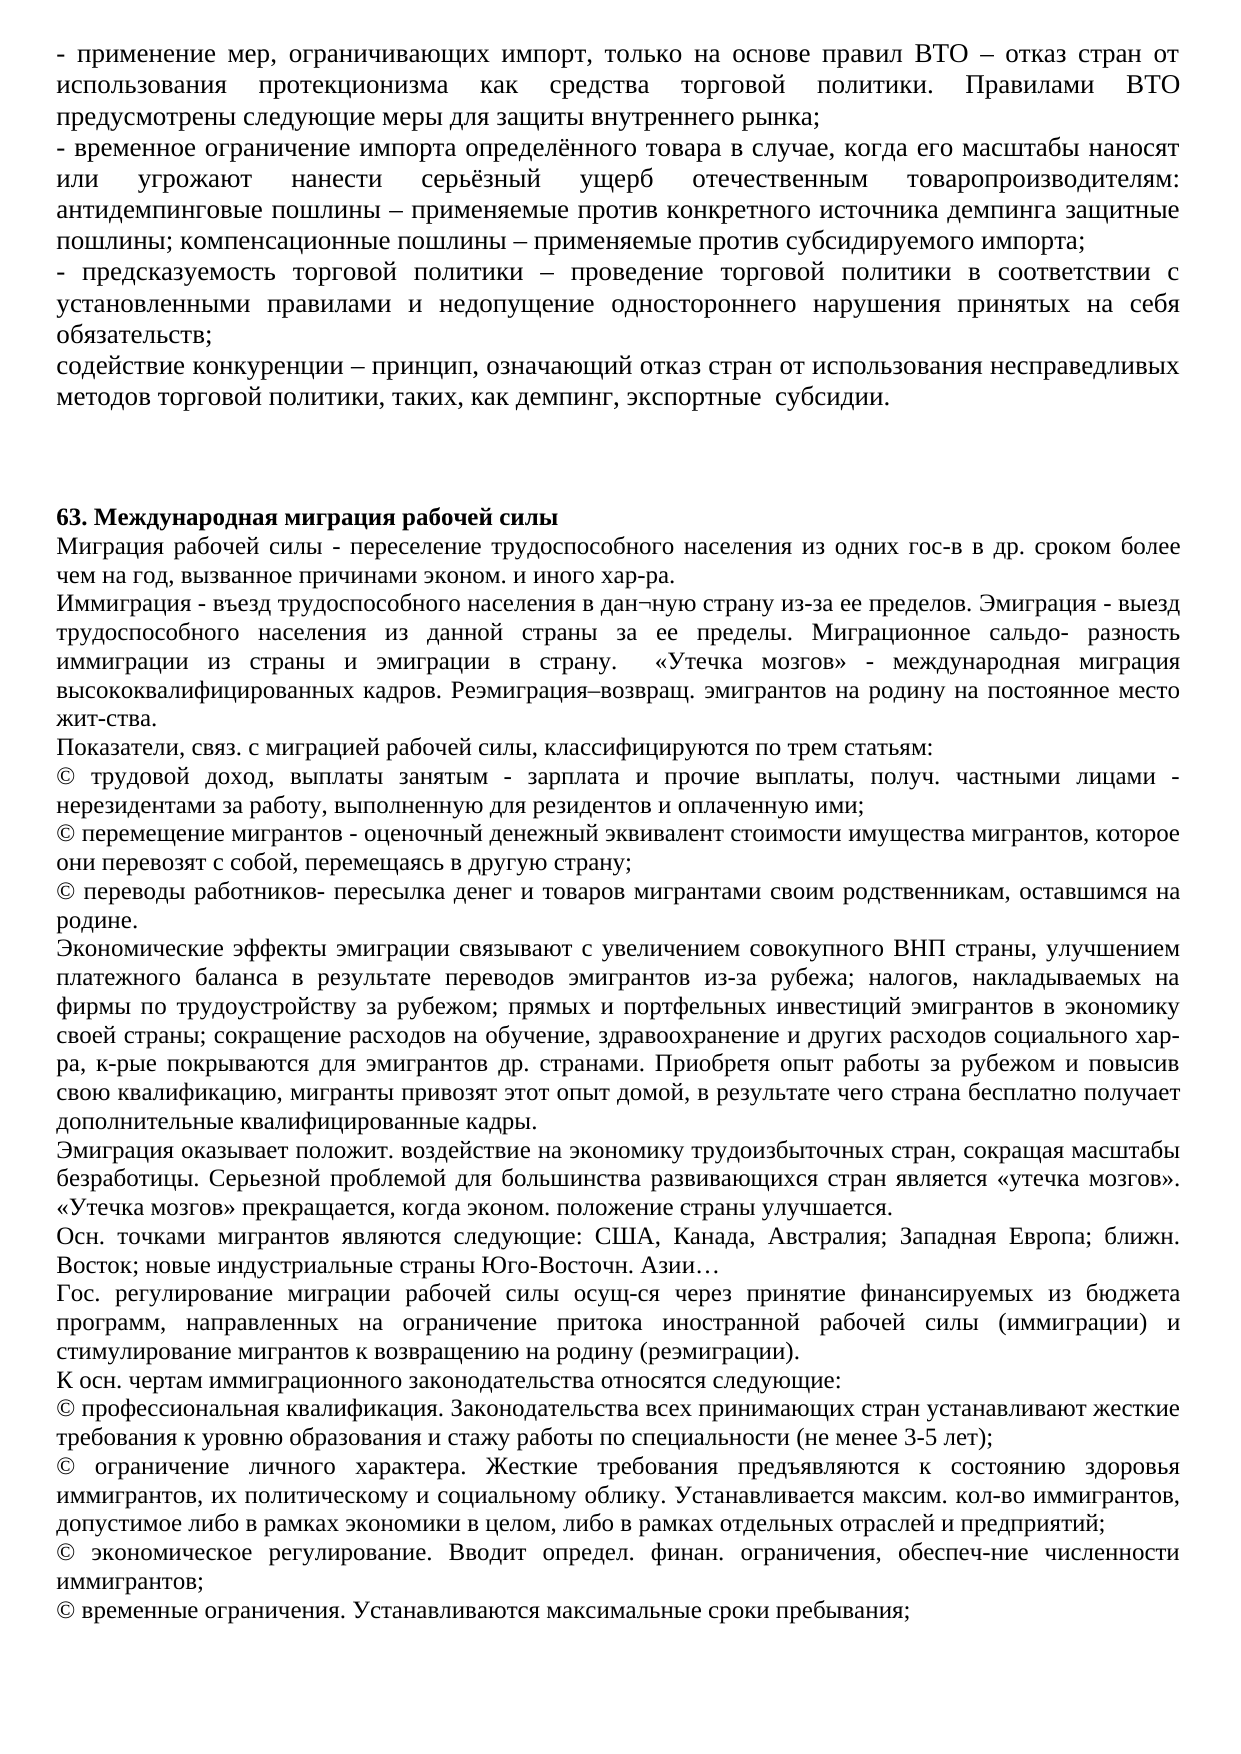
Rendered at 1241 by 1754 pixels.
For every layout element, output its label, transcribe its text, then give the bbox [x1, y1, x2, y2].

text © переводы работников- пересылка денег и товаров мигрантами своим родственникам, оставшимся на родине. [56, 876, 1181, 933]
text - применение мер, ограничивающих импорт, только на основе правил ВТО – отказ стран от использования протекционизма как средства торговой политики. Правилами ВТО предусмотрены следующие меры для защиты внутреннего рынка; [56, 37, 1181, 131]
text © ограничение личного характера. Жесткие требования предъявляются к состоянию здоровья иммигрантов, их политическому и социальному облику. Устанавливается максим. кол-во иммигрантов, допустимое либо в рамках экономики в целом, либо в рамках отдельных отраслей и предприятий; [56, 1451, 1181, 1537]
text Экономические эффекты эмиграции связывают с увеличением совокупного ВНП страны, улучшением платежного баланса в результате переводов эмигрантов из-за рубежа; налогов, накладываемых на фирмы по трудоустройству за рубежом; прямых и портфельных инвестиций эмигрантов в экономику своей страны; сокращение расходов на обучение, здравоохранение и других расходов социального хар-ра, к-рые покрываются для эмигрантов др. странами. Приобретя опыт работы за рубежом и повысив свою квалификацию, мигранты привозят этот опыт домой, в результате чего страна бесплатно получает дополнительные квалифицированные кадры. [56, 933, 1181, 1135]
text 63. Международная миграция рабочей силы [56, 502, 1181, 531]
text Показатели, связ. с миграцией рабочей силы, классифицируются по трем статьям: [56, 732, 1181, 761]
text - временное ограничение импорта определённого товара в случае, когда его масштабы наносят или угрожают нанести серьёзный ущерб отечественным товаропроизводителям: антидемпинговые пошлины – применяемые против конкретного источника демпинга защитные пошлины; компенсационные пошлины – применяемые против субсидируемого импорта; [56, 131, 1181, 256]
text Эмиграция оказывает положит. воздействие на экономику трудоизбыточных стран, сокращая масштабы безработицы. Серьезной проблемой для большинства развивающихся стран является «утечка мозгов». «Утечка мозгов» прекращается, когда эконом. положение страны улучшается. [56, 1135, 1181, 1221]
text - предсказуемость торговой политики – проведение торговой политики в соответствии с установленными правилами и недопущение одностороннего нарушения принятых на себя обязательств; [56, 256, 1181, 349]
text © трудовой доход, выплаты занятым - зарплата и прочие выплаты, получ. частными лицами - нерезидентами за работу, выполненную для резидентов и оплаченную ими; [56, 761, 1181, 818]
text © профессиональная квалификация. Законодательства всех принимающих стран устанавливают жесткие требования к уровню образования и стажу работы по специальности (не менее 3-5 лет); [56, 1393, 1181, 1451]
text © экономическое регулирование. Вводит определ. финан. ограничения, обеспеч-ние численности иммигрантов; [56, 1537, 1181, 1595]
text Гос. регулирование миграции рабочей силы осущ-ся через принятие финансируемых из бюджета программ, направленных на ограничение притока иностранной рабочей силы (иммиграции) и стимулирование мигрантов к возвращению на родину (реэмиграции). [56, 1278, 1181, 1365]
text © временные ограничения. Устанавливаются максимальные сроки пребывания; [56, 1595, 1181, 1623]
text Осн. точками мигрантов являются следующие: США, Канада, Австралия; Западная Европа; ближн. Восток; новые индустриальные страны Юго-Восточн. Азии… [56, 1221, 1181, 1278]
text Иммиграция - въезд трудоспособного населения в дан¬ную страну из-за ее пределов. Эмиграция - выезд трудоспособного населения из данной страны за ее пределы. Миграционное сальдо- разность иммиграции из страны и эмиграции в страну. «Утечка мозгов» - международная миграция высококвалифицированных кадров. Реэмиграция–возвращ. эмигрантов на родину на постоянное место жит-ства. [56, 588, 1181, 732]
text К осн. чертам иммиграционного законодательства относятся следующие: [56, 1365, 1181, 1393]
text © перемещение мигрантов - оценочный денежный эквивалент стоимости имущества мигрантов, которое они перевозят с собой, перемещаясь в другую страну; [56, 818, 1181, 876]
text содействие конкуренции – принцип, означающий отказ стран от использования несправедливых методов торговой политики, таких, как демпинг, экспортные субсидии. [56, 349, 1181, 411]
text Миграция рабочей силы - переселение трудоспособного населения из одних гос-в в др. сроком более чем на год, вызванное причинами эконом. и иного хар-ра. [56, 531, 1181, 588]
